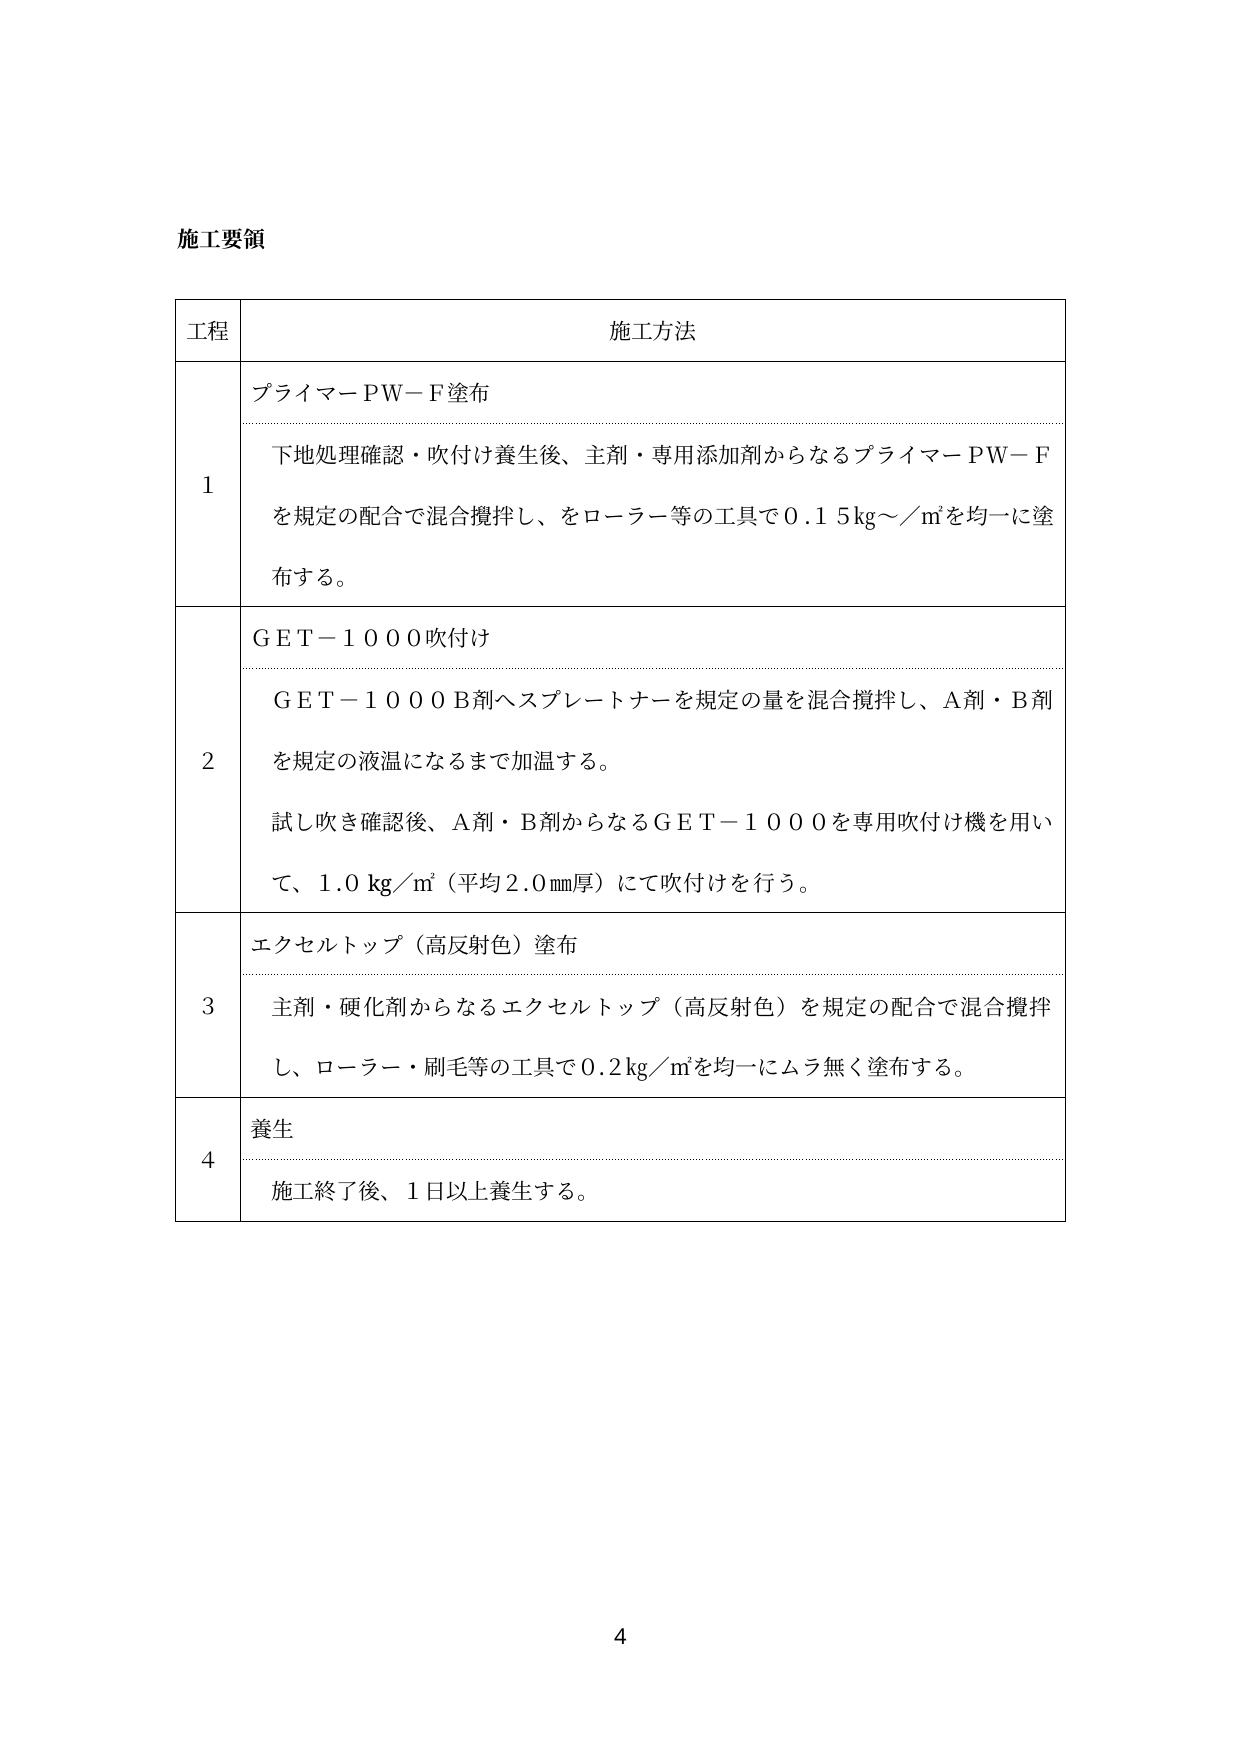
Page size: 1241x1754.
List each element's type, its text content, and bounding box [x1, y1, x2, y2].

table_header 工程 [176, 300, 240, 361]
table_cell １ [176, 362, 240, 606]
table_header 施工方法 [241, 300, 1065, 361]
table_cell 施工終了後、１日以上養生する。 [241, 1159, 1065, 1221]
table_cell 養生 [241, 1098, 1065, 1159]
table_cell ３ [176, 913, 240, 1097]
table_cell プライマーＰＷ－Ｆ塗布 [241, 362, 1065, 422]
text 施工要領 [177, 207, 1063, 268]
table_cell ４ [176, 1098, 240, 1221]
table_cell ＧＥＴ－１０００Ｂ剤へスプレートナーを規定の量を混合撹拌し、Ａ剤・Ｂ剤を規定の液温になるまで加温する。 試し吹き確認後、Ａ剤・Ｂ剤からなるＧＥＴ－１０００を専用吹付け機を用いて、１.０kg／㎡（平均２.０㎜厚）にて吹付けを行う。 [241, 668, 1065, 912]
table_cell ２ [176, 607, 240, 912]
table_cell 下地処理確認・吹付け養生後、主剤・専用添加剤からなるプライマーＰＷ－Ｆを規定の配合で混合攪拌し、をローラー等の工具で０.１５㎏～／㎡を均一に塗布する。 [241, 423, 1065, 606]
table_cell ＧＥＴ－１０００吹付け [241, 607, 1065, 668]
table_cell 主剤・硬化剤からなるエクセルトップ（高反射色）を規定の配合で混合攪拌し、ローラー・刷毛等の工具で０.２㎏／㎡を均一にムラ無く塗布する。 [241, 974, 1065, 1097]
table_cell エクセルトップ（高反射色）塗布 [241, 913, 1065, 974]
